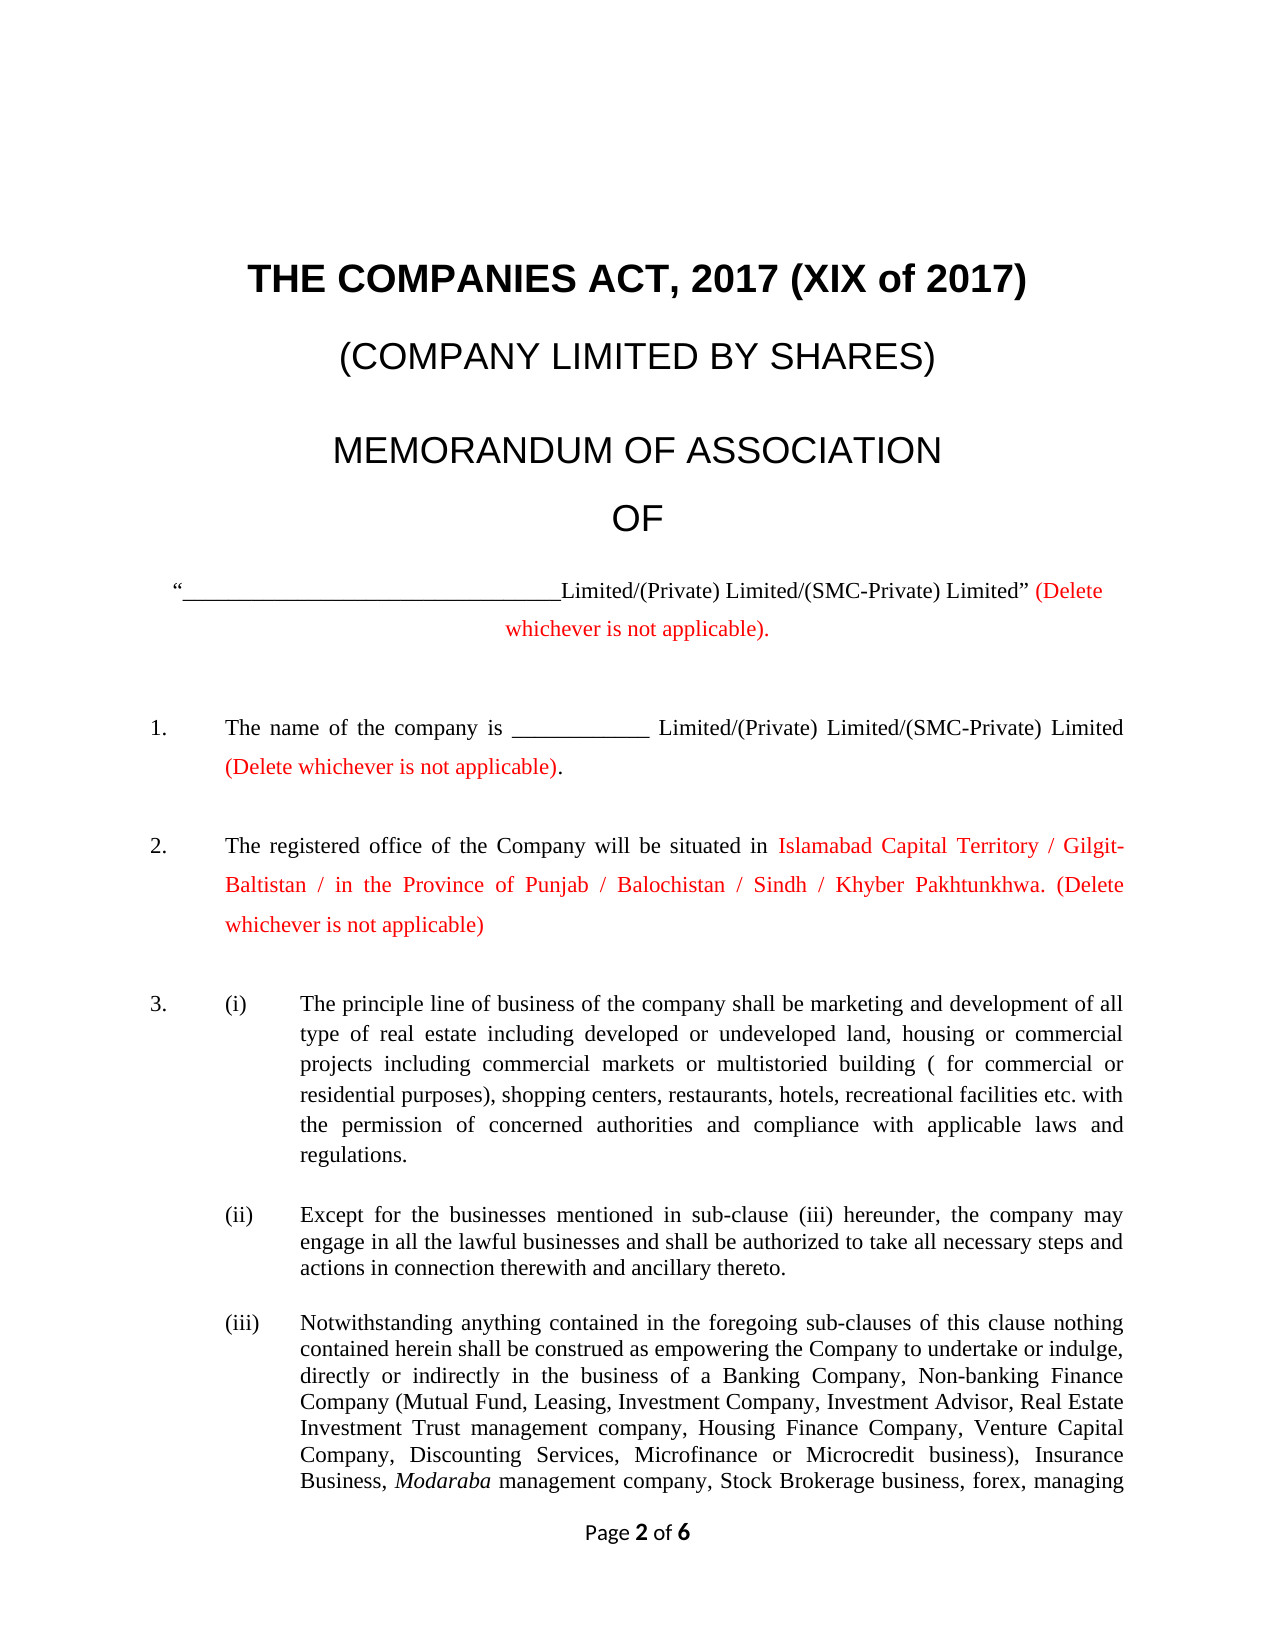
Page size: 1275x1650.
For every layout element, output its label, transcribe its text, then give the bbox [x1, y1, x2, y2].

text THE COMPANIES ACT, 2017 (XIX of 2017) [150, 255, 1125, 301]
text MEMORANDUM OF ASSOCIATION [150, 433, 1125, 471]
text (COMPANY LIMITED BY SHARES) [150, 334, 1125, 377]
text “_________________________________Limited/(Private) Limited/(SMC-Private) Limited” (Delete whichever is not applicable). [150, 569, 1125, 644]
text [225, 1309, 1125, 1493]
text 1. The name of the company is ____________ Limited/(Private) Limited/(SMC-Private) Limited (Delete whichever is not applicable). [150, 714, 1125, 779]
text OF [150, 501, 1125, 539]
text 3. (i) The principle line of business of the company shall be marketing and development of all type of real estate including developed or undeveloped land, housing or commercial projects including commercial markets or multistoried building ( for commercial or residential purposes), shopping centers, restaurants, hotels, recreational facilities etc. with the permission of concerned authorities and compliance with applicable laws and regulations. [150, 990, 1125, 1167]
text 2. The registered office of the Company will be situated in Islamabad Capital Territory / Gilgit-Baltistan / in the Province of Punjab / Balochistan / Sindh / Khyber Pakhtunkhwa. (Delete whichever is not applicable) [150, 832, 1125, 937]
text (ii) Except for the businesses mentioned in sub-clause (iii) hereunder, the company may engage in all the lawful businesses and shall be authorized to take all necessary steps and actions in connection therewith and ancillary thereto. [225, 1201, 1125, 1281]
